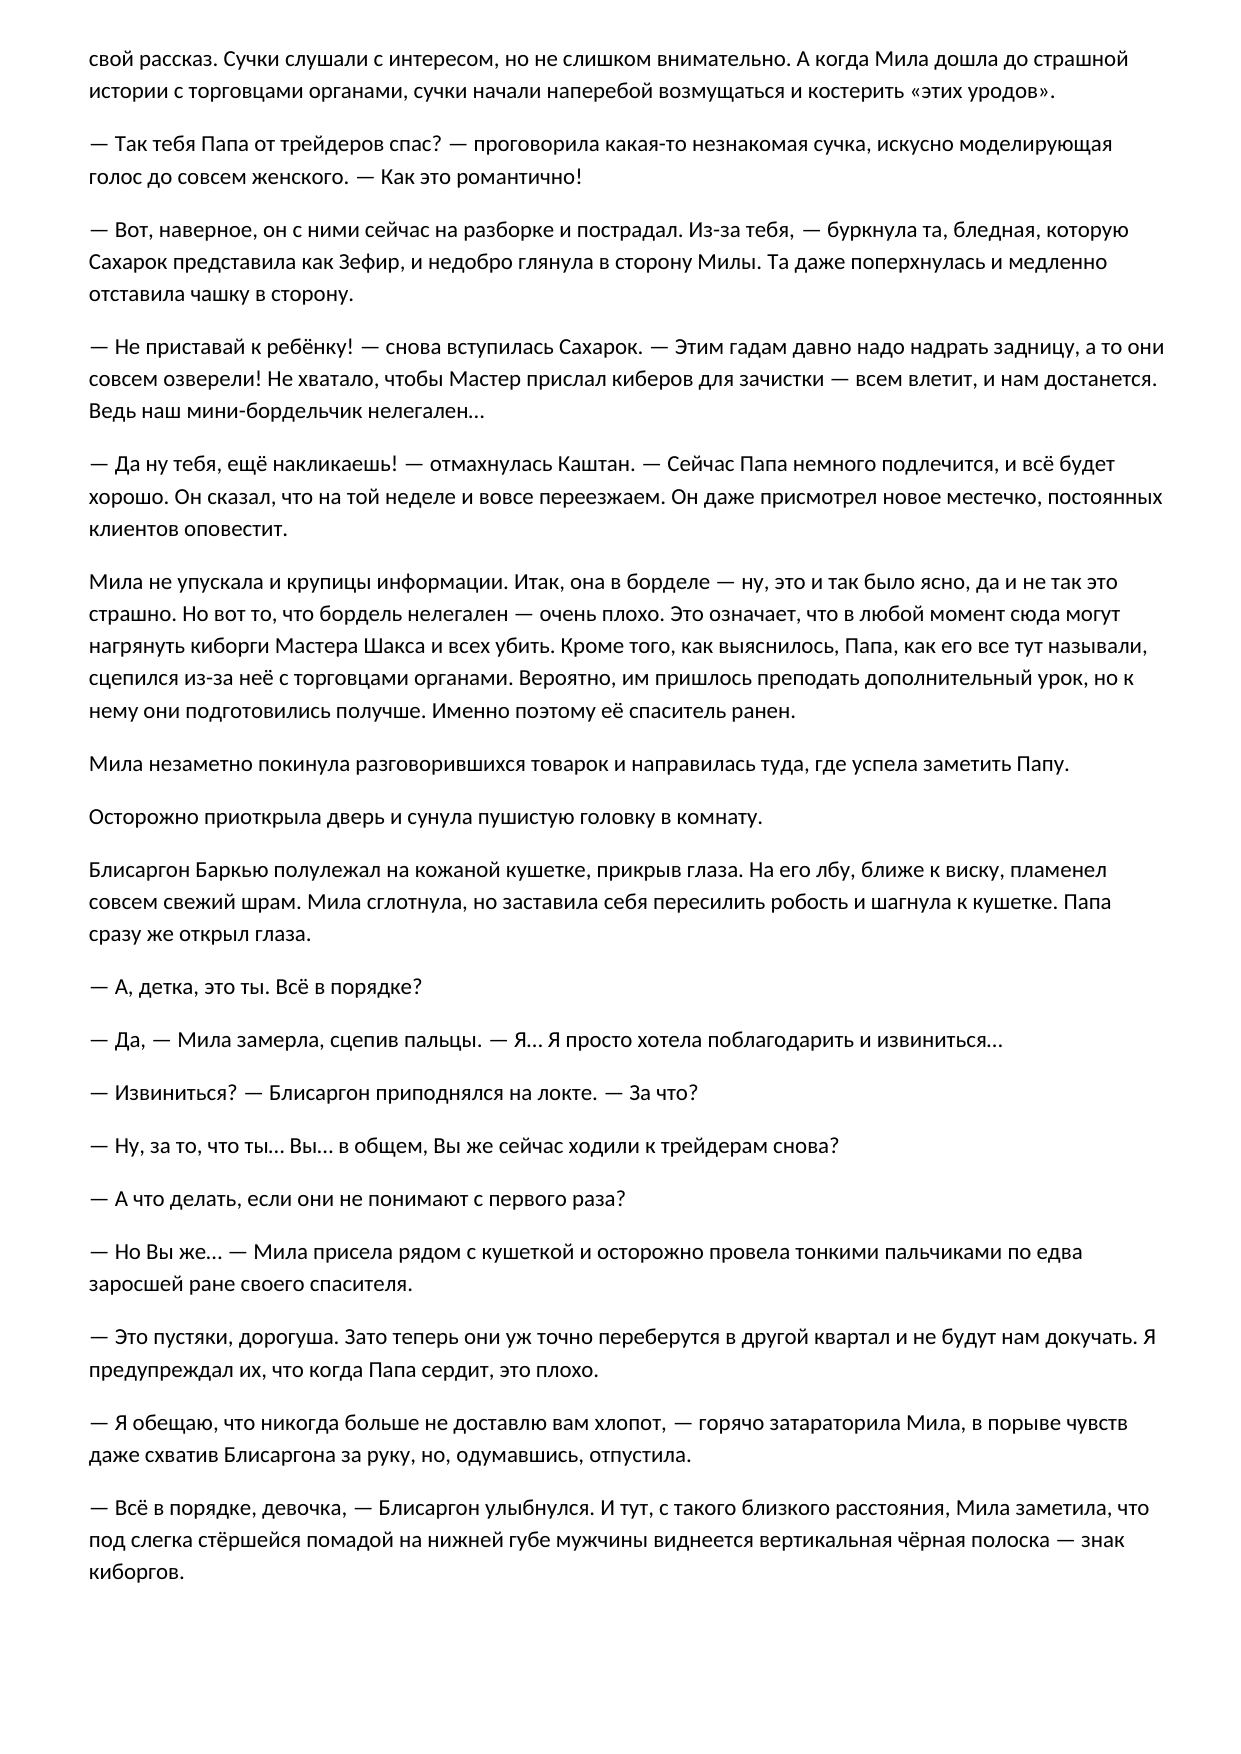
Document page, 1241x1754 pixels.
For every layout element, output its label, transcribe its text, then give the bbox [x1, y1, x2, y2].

text — Но Вы же… — Мила присела рядом с кушеткой и осторожно провела тонкими пальчиками по едва заросшей ране своего спасителя. [89, 1237, 1167, 1297]
text — Я обещаю, что никогда больше не доставлю вам хлопот, — горячо затараторила Мила, в порыве чувств даже схватив Блисаргона за руку, но, одумавшись, отпустила. [89, 1408, 1167, 1468]
text — Так тебя Папа от трейдеров спас? — проговорила какая-то незнакомая сучка, искусно моделирующая голос до совсем женского. — Как это романтично! [89, 129, 1167, 190]
text — Не приставай к ребёнку! — снова вступилась Сахарок. — Этим гадам давно надо надрать задницу, а то они совсем озверели! Не хватало, чтобы Мастер прислал киберов для зачистки — всем влетит, и нам достанется. Ведь наш мини-бордельчик нелегален… [89, 332, 1167, 424]
text — А, детка, это ты. Всё в порядке? [89, 972, 1167, 1000]
text — Всё в порядке, девочка, — Блисаргон улыбнулся. И тут, с такого близкого расстояния, Мила заметила, что под слегка стёршейся помадой на нижней губе мужчины виднеется вертикальная чёрная полоска — знак киборгов. [89, 1493, 1167, 1585]
text Блисаргон Баркью полулежал на кожаной кушетке, прикрыв глаза. На его лбу, ближе к виску, пламенел совсем свежий шрам. Мила сглотнула, но заставила себя пересилить робость и шагнула к кушетке. Папа сразу же открыл глаза. [89, 855, 1167, 947]
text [89, 44, 1167, 104]
text — Вот, наверное, он с ними сейчас на разборке и пострадал. Из-за тебя, — буркнула та, бледная, которую Сахарок представила как Зефир, и недобро глянула в сторону Милы. Та даже поперхнулась и медленно отставила чашку в сторону. [89, 215, 1167, 307]
text Мила не упускала и крупицы информации. Итак, она в борделе — ну, это и так было ясно, да и не так это страшно. Но вот то, что бордель нелегален — очень плохо. Это означает, что в любой момент сюда могут нагрянуть киборги Мастера Шакса и всех убить. Кроме того, как выяснилось, Папа, как его все тут называли, сцепился из-за неё с торговцами органами. Вероятно, им пришлось преподать дополнительный урок, но к нему они подготовились получше. Именно поэтому её спаситель ранен. [89, 567, 1167, 724]
text — Это пустяки, дорогуша. Зато теперь они уж точно переберутся в другой квартал и не будут нам докучать. Я предупреждал их, что когда Папа сердит, это плохо. [89, 1322, 1167, 1383]
text — Да, — Мила замерла, сцепив пальцы. — Я… Я просто хотела поблагодарить и извиниться… [89, 1025, 1167, 1053]
text Мила незаметно покинула разговорившихся товарок и направилась туда, где успела заметить Папу. [89, 749, 1167, 777]
text — Ну, за то, что ты… Вы… в общем, Вы же сейчас ходили к трейдерам снова? [89, 1131, 1167, 1159]
text — Да ну тебя, ещё накликаешь! — отмахнулась Каштан. — Сейчас Папа немного подлечится, и всё будет хорошо. Он сказал, что на той неделе и вовсе переезжаем. Он даже присмотрел новое местечко, постоянных клиентов оповестит. [89, 449, 1167, 542]
text Осторожно приоткрыла дверь и сунула пушистую головку в комнату. [89, 802, 1167, 830]
text — А что делать, если они не понимают с первого раза? [89, 1184, 1167, 1212]
text — Извиниться? — Блисаргон приподнялся на локте. — За что? [89, 1078, 1167, 1106]
